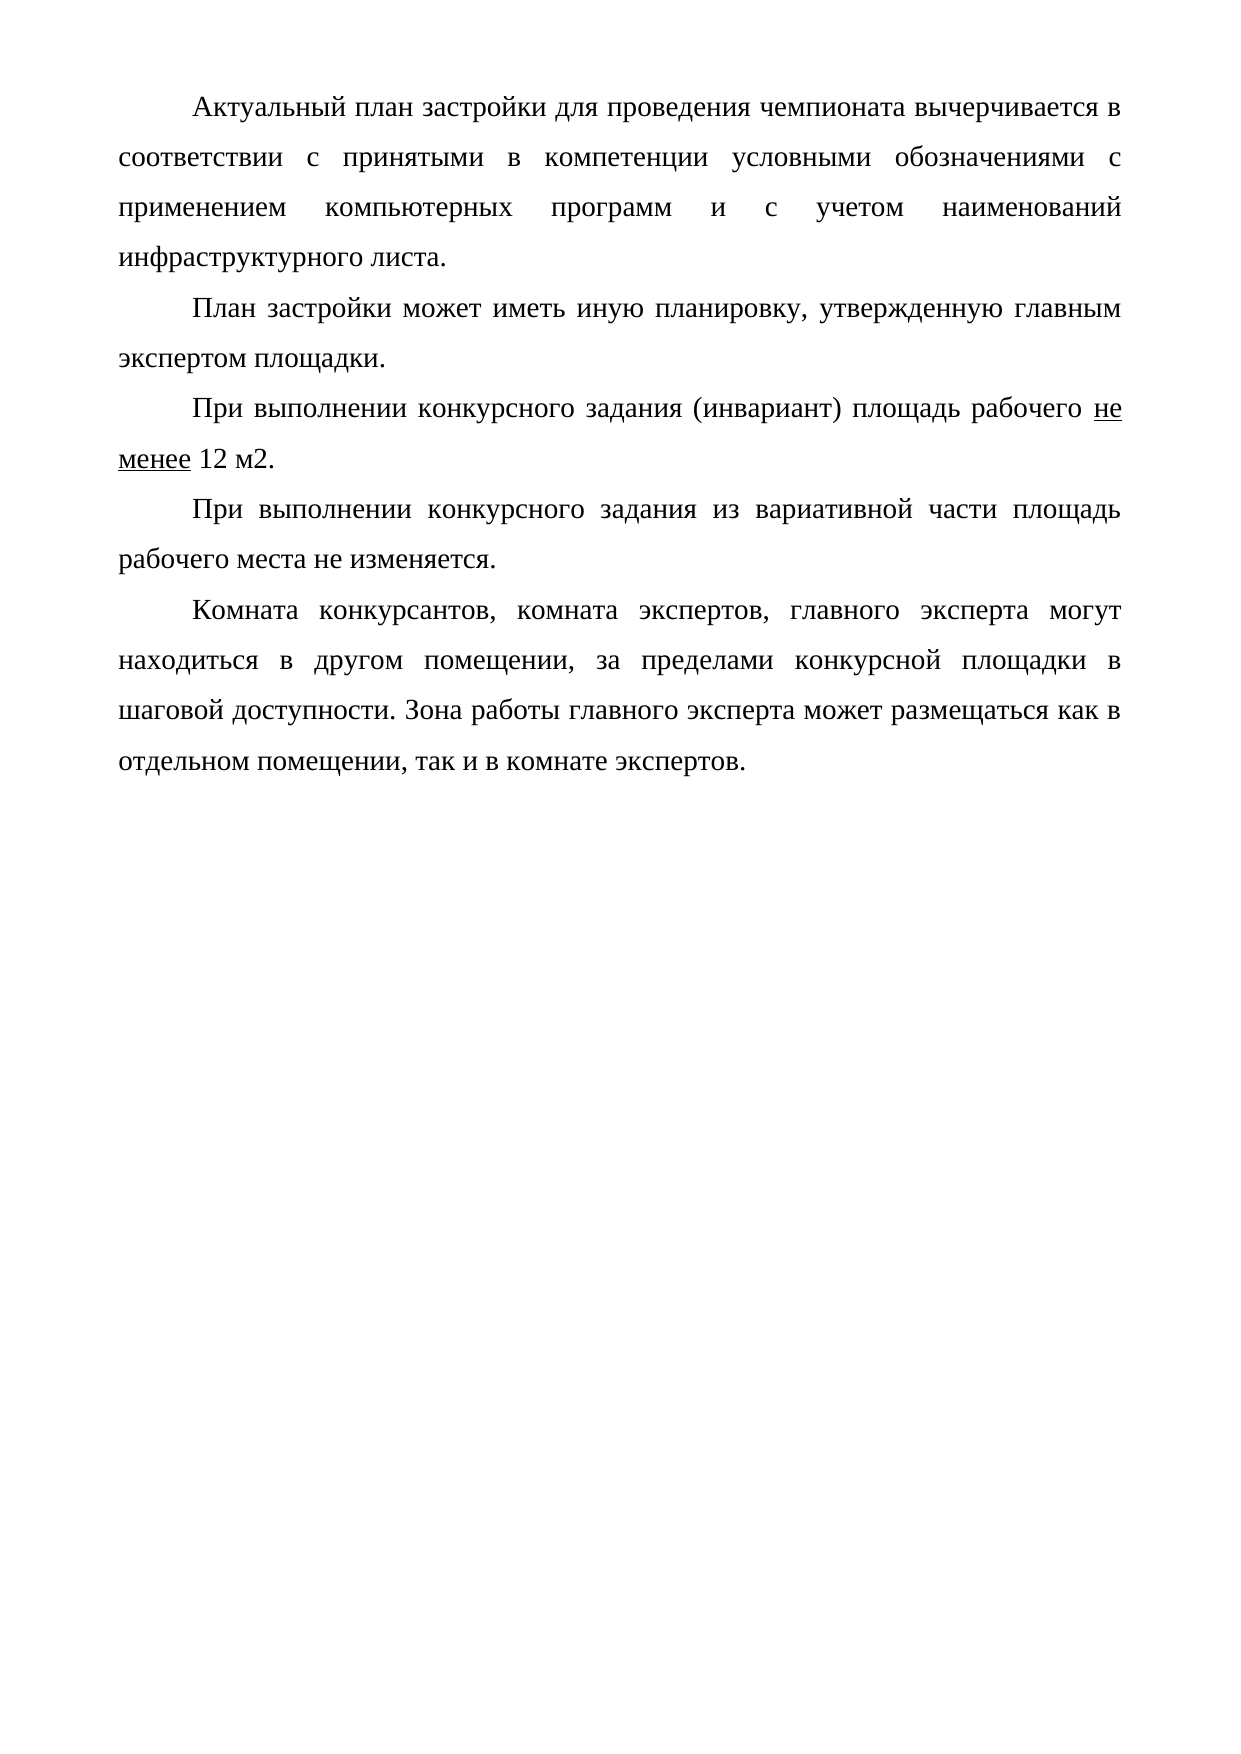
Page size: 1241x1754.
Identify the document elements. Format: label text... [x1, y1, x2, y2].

text План застройки может иметь иную планировку, утвержденную главным экспертом площадки. [118, 290, 1122, 374]
text При выполнении конкурсного задания из вариативной части площадь рабочего места не изменяется. [118, 491, 1122, 575]
text При выполнении конкурсного задания (инвариант) площадь рабочего не менее 12 м2. [118, 391, 1122, 474]
text Актуальный план застройки для проведения чемпионата вычерчивается в соответствии с принятыми в компетенции условными обозначениями с применением компьютерных программ и с учетом наименований инфраструктурного листа. [118, 89, 1122, 273]
text Комната конкурсантов, комната экспертов, главного эксперта могут находиться в другом помещении, за пределами конкурсной площадки в шаговой доступности. Зона работы главного эксперта может размещаться как в отдельном помещении, так и в комнате экспертов. [118, 592, 1122, 776]
